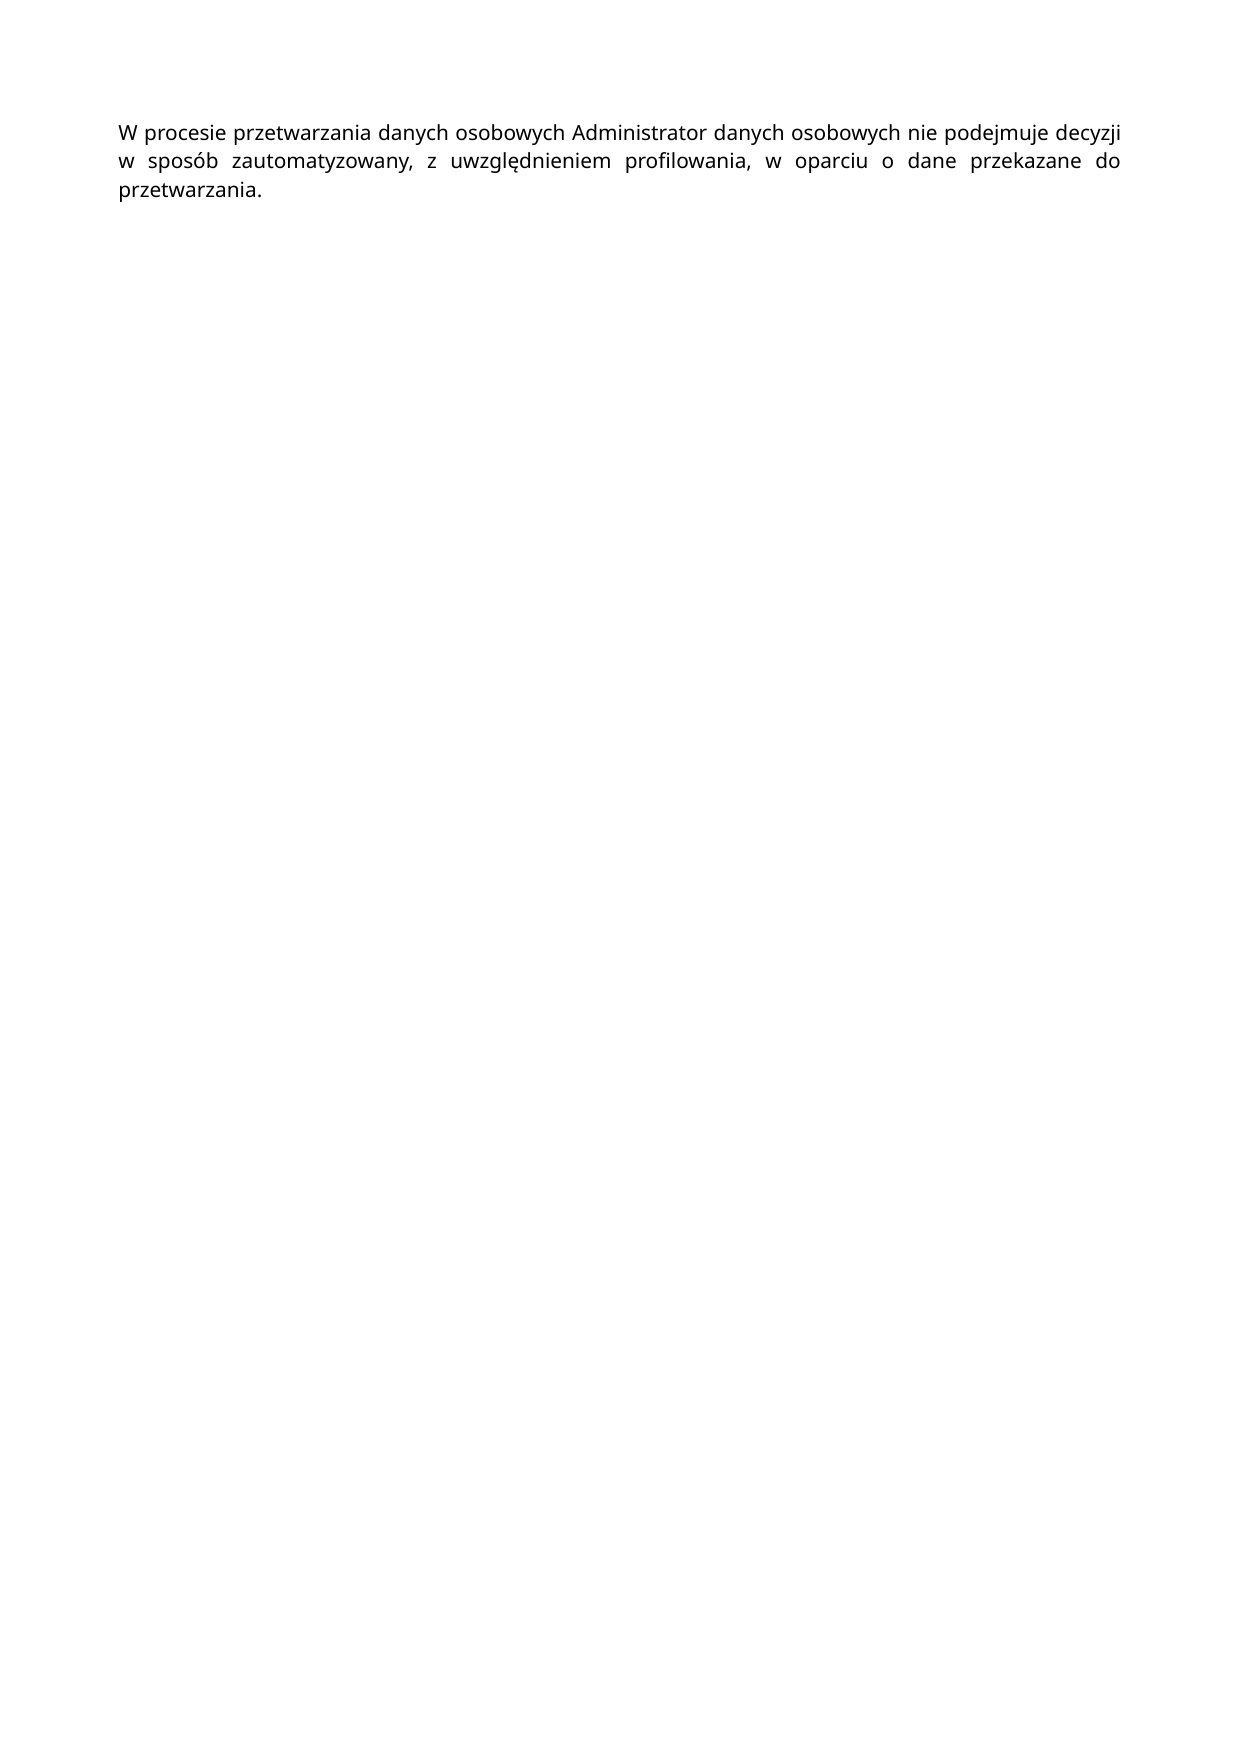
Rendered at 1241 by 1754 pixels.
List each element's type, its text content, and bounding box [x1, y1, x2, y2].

list W procesie przetwarzania danych osobowych Administrator danych osobowych nie podejmuje decyzji w sposób zautomatyzowany, z uwzględnieniem profilowania, w oparciu o dane przekazane do przetwarzania. [118, 118, 1122, 203]
